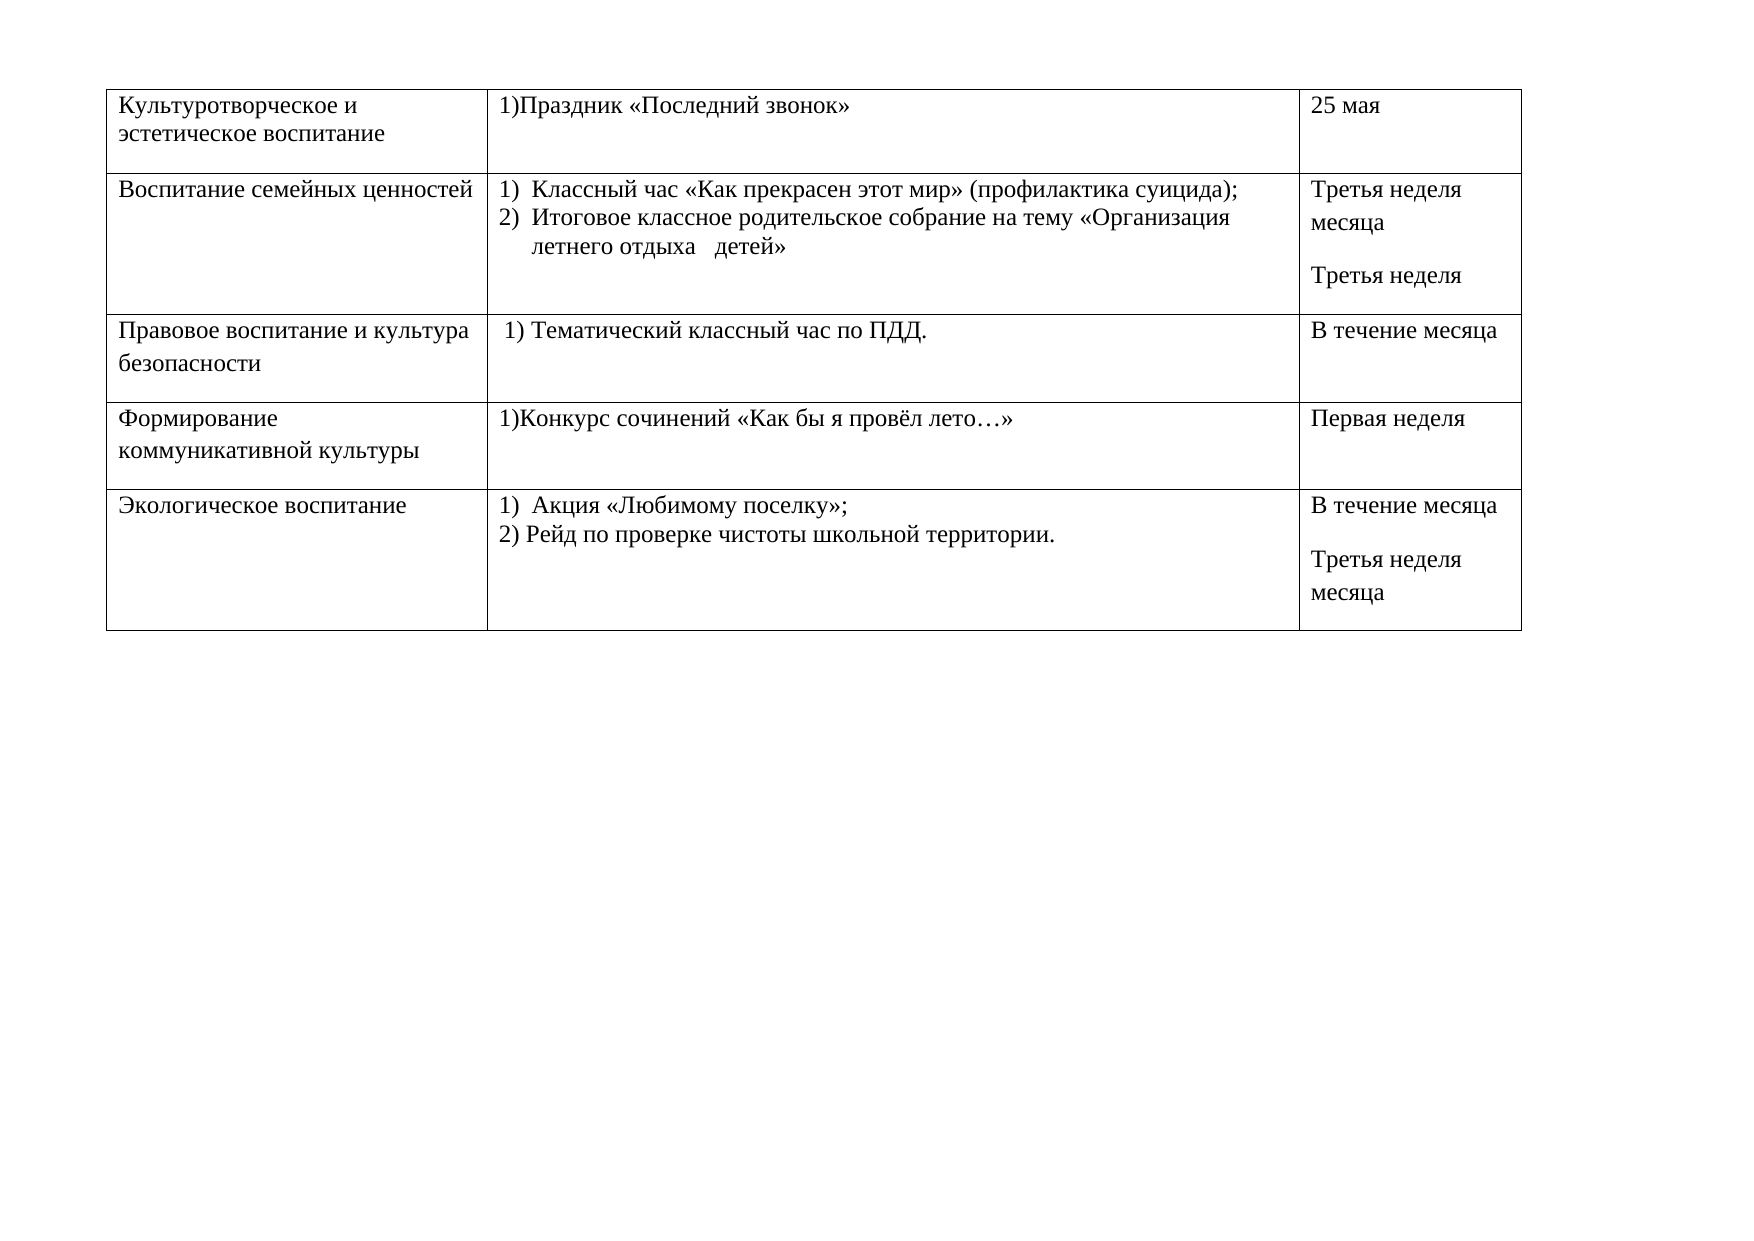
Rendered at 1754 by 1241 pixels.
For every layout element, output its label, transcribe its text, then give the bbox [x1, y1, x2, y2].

table_cell Правовое воспитание и культура безопасности [107, 315, 487, 402]
table_cell В течение месяца [1300, 315, 1521, 402]
table_cell Классный час «Как прекрасен этот мир» (профилактика суицида); Итоговое классное родительское собрание на тему «Организация летнего отдыха детей» [488, 174, 1299, 314]
table_cell В течение месяца Третья неделя месяца [1300, 490, 1521, 630]
table_cell Первая неделя [1300, 403, 1521, 489]
table_cell Формирование коммуникативной культуры [107, 403, 487, 489]
table_cell 1) Тематический классный час по ПДД. [488, 315, 1299, 402]
table_cell 1)Конкурс сочинений «Как бы я провёл лето…» [488, 403, 1299, 489]
table_cell Культуротворческое и эстетическое воспитание [107, 90, 487, 173]
table_cell Третья неделя месяца Третья неделя [1300, 174, 1521, 314]
table_cell Акция «Любимому поселку»; 2) Рейд по проверке чистоты школьной территории. [488, 490, 1299, 630]
table_cell Экологическое воспитание [107, 490, 487, 630]
table_cell 25 мая [1300, 90, 1521, 173]
table_cell Воспитание семейных ценностей [107, 174, 487, 314]
table_cell 1)Праздник «Последний звонок» [488, 90, 1299, 173]
